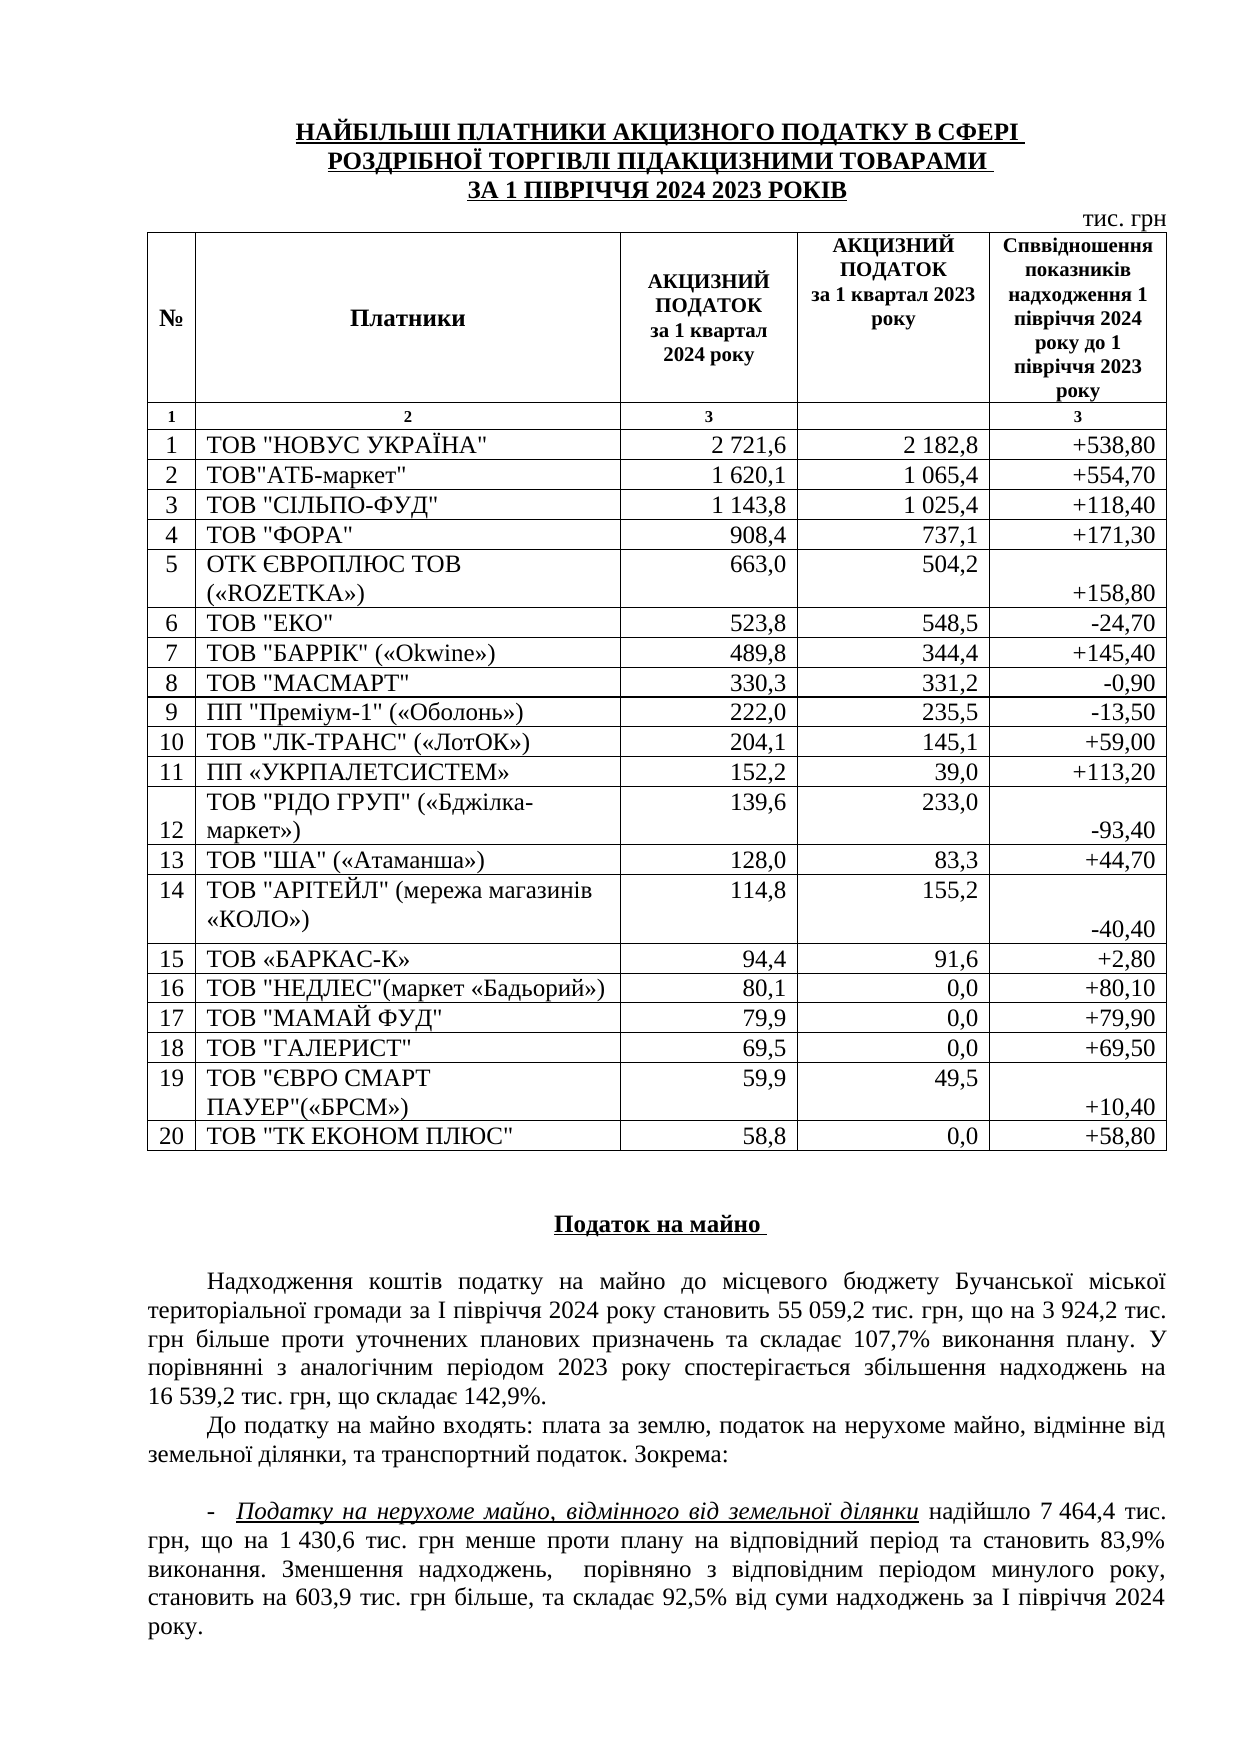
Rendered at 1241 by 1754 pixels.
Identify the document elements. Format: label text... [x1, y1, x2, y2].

table_cell 18 [148, 1033, 195, 1062]
table_cell 504,2 [798, 550, 989, 607]
table_cell 1 025,4 [798, 490, 989, 519]
table_cell ПП "Преміум-1" («Оболонь») [196, 698, 620, 726]
table_cell +145,40 [990, 638, 1166, 667]
table_cell 344,4 [798, 638, 989, 667]
table_cell 331,2 [798, 668, 989, 696]
table_cell ТОВ "ЛК-ТРАНС" («ЛотОК») [196, 727, 620, 756]
table_cell ТОВ "ЕКО" [196, 608, 620, 637]
table_cell +44,70 [990, 845, 1166, 874]
table_cell 8 [148, 668, 195, 696]
table_cell 3 [990, 403, 1166, 429]
table_cell +113,20 [990, 757, 1166, 786]
table_cell [798, 403, 989, 429]
table_cell +59,00 [990, 727, 1166, 756]
table_cell 12 [148, 787, 195, 844]
table_cell 0,0 [798, 974, 989, 1002]
table_cell 2 [148, 460, 195, 489]
table_cell ТОВ "ТК ЕКОНОМ ПЛЮС" [196, 1121, 620, 1150]
table_cell ТОВ "РІДО ГРУП" («Бджілка-маркет») [196, 787, 620, 844]
table_cell 204,1 [621, 727, 797, 756]
table_cell ТОВ"АТБ-маркет" [196, 460, 620, 489]
table_cell 152,2 [621, 757, 797, 786]
table_cell 908,4 [621, 520, 797, 548]
text тис. грн [148, 203, 1167, 232]
table_cell 79,9 [621, 1003, 797, 1032]
table_cell 2 721,6 [621, 430, 797, 459]
text роздрібної торгівлі підакцизними товарами [148, 146, 1167, 175]
text Найбільші платники акцизного податку в сфері [148, 117, 1167, 146]
table_cell 663,0 [621, 550, 797, 607]
table_cell ТОВ "МАМАЙ ФУД" [196, 1003, 620, 1032]
table_cell ТОВ "МАСМАРТ" [196, 668, 620, 696]
table_cell 80,1 [621, 974, 797, 1002]
table_cell ПП «УКРПАЛЕТСИСТЕМ» [196, 757, 620, 786]
table_cell 19 [148, 1063, 195, 1120]
table_cell ТОВ "АРІТЕЙЛ" (мережа магазинів «КОЛО») [196, 875, 620, 943]
table_cell 83,3 [798, 845, 989, 874]
table_cell 2 182,8 [798, 430, 989, 459]
table_header АКЦИЗНИЙ ПОДАТОК за 1 квартал 2023 року [798, 233, 989, 402]
table_cell 3 [148, 490, 195, 519]
table_cell 91,6 [798, 944, 989, 972]
table_cell 3 [621, 403, 797, 429]
table_cell +118,40 [990, 490, 1166, 519]
table_cell +171,30 [990, 520, 1166, 548]
table_cell -0,90 [990, 668, 1166, 696]
table_cell 2 [196, 403, 620, 429]
table_cell 128,0 [621, 845, 797, 874]
table_cell 59,9 [621, 1063, 797, 1120]
table_cell 49,5 [798, 1063, 989, 1120]
text ЗА 1 півріччя 2024 2023 РОКів [148, 175, 1167, 203]
table_cell -40,40 [990, 875, 1166, 943]
table_cell 16 [148, 974, 195, 1002]
table_cell 14 [148, 875, 195, 943]
table_cell 5 [148, 550, 195, 607]
table_header Спввідношення показників надходження 1 півріччя 2024 року до 1 півріччя 2023 року [990, 233, 1166, 402]
table_cell ТОВ "НОВУС УКРАЇНА" [196, 430, 620, 459]
table_cell 114,8 [621, 875, 797, 943]
table_header Платники [196, 233, 620, 402]
table_header № [148, 233, 195, 402]
table_cell 489,8 [621, 638, 797, 667]
table_cell ТОВ «БАРКАС-К» [196, 944, 620, 972]
table_cell 13 [148, 845, 195, 874]
table_cell ТОВ "БАРРIК" («Okwine») [196, 638, 620, 667]
table_cell ТОВ "НЕДЛЕС"(маркет «Бадьорий») [196, 974, 620, 1002]
table_cell +158,80 [990, 550, 1166, 607]
table_cell 0,0 [798, 1033, 989, 1062]
table_cell 145,1 [798, 727, 989, 756]
table_cell 39,0 [798, 757, 989, 786]
table_cell ТОВ "ГАЛЕРИСТ" [196, 1033, 620, 1062]
table_cell +2,80 [990, 944, 1166, 972]
table_cell 0,0 [798, 1121, 989, 1150]
table_cell 6 [148, 608, 195, 637]
table_cell -93,40 [990, 787, 1166, 844]
table_cell 235,5 [798, 698, 989, 726]
table_cell 1 620,1 [621, 460, 797, 489]
table_cell 9 [148, 698, 195, 726]
table_cell 11 [148, 757, 195, 786]
table_cell +79,90 [990, 1003, 1166, 1032]
text Податок на майно [148, 1209, 1167, 1237]
table_cell 233,0 [798, 787, 989, 844]
table_cell 10 [148, 727, 195, 756]
table_cell -13,50 [990, 698, 1166, 726]
table_cell 0,0 [798, 1003, 989, 1032]
table_cell 222,0 [621, 698, 797, 726]
table_cell 15 [148, 944, 195, 972]
table_cell 330,3 [621, 668, 797, 696]
table_cell 139,6 [621, 787, 797, 844]
table_cell 155,2 [798, 875, 989, 943]
table_cell 1 065,4 [798, 460, 989, 489]
table_cell 69,5 [621, 1033, 797, 1062]
table_cell ТОВ "ША" («Атаманша») [196, 845, 620, 874]
table_cell +10,40 [990, 1063, 1166, 1120]
table_cell 523,8 [621, 608, 797, 637]
table_cell 7 [148, 638, 195, 667]
table_cell ТОВ "ФОРА" [196, 520, 620, 548]
table_cell 17 [148, 1003, 195, 1032]
table_cell +554,70 [990, 460, 1166, 489]
list Податку на нерухоме майно, відмінного від земельної ділянки надійшло 7 464,4 тис. грн, що на 1 430,6 тис. грн менше проти плану на відповідний період та становить 83,9% виконання. Зменшення надходжень, порівняно з відповідним періодом минулого року, становить на 603,9 тис. грн більше, та складає 92,5% від суми надходжень за І півріччя 2024 року. [148, 1496, 1167, 1640]
table_cell +538,80 [990, 430, 1166, 459]
table_cell 1 143,8 [621, 490, 797, 519]
table_cell 58,8 [621, 1121, 797, 1150]
table_cell ТОВ "СІЛЬПО-ФУД" [196, 490, 620, 519]
table_cell 20 [148, 1121, 195, 1150]
table_cell -24,70 [990, 608, 1166, 637]
text До податку на майно входять: плата за землю, податок на нерухоме майно, відмінне від земельної ділянки, та транспортний податок. Зокрема: [148, 1410, 1167, 1467]
table_cell +69,50 [990, 1033, 1166, 1062]
table_cell 4 [148, 520, 195, 548]
table_cell 1 [148, 403, 195, 429]
text Надходження коштів податку на майно до місцевого бюджету Бучанської міської територіальної громади за І півріччя 2024 року становить 55 059,2 тис. грн, що на 3 924,2 тис. грн більше проти уточнених планових призначень та складає 107,7% виконання плану. У порівнянні з аналогічним періодом 2023 року спостерігається збільшення надходжень на 16 539,2 тис. грн, що складає 142,9%. [148, 1266, 1167, 1410]
table_header АКЦИЗНИЙ ПОДАТОК за 1 квартал 2024 року [621, 233, 797, 402]
table_cell ТОВ "ЄВРО СМАРТ ПАУЕР"(«БРСМ») [196, 1063, 620, 1120]
table_cell ОТК ЄВРОПЛЮС ТОВ («ROZETKA») [196, 550, 620, 607]
table_cell 1 [148, 430, 195, 459]
table_cell 548,5 [798, 608, 989, 637]
table_cell +58,80 [990, 1121, 1166, 1150]
table_cell 94,4 [621, 944, 797, 972]
table_cell +80,10 [990, 974, 1166, 1002]
table_cell 737,1 [798, 520, 989, 548]
